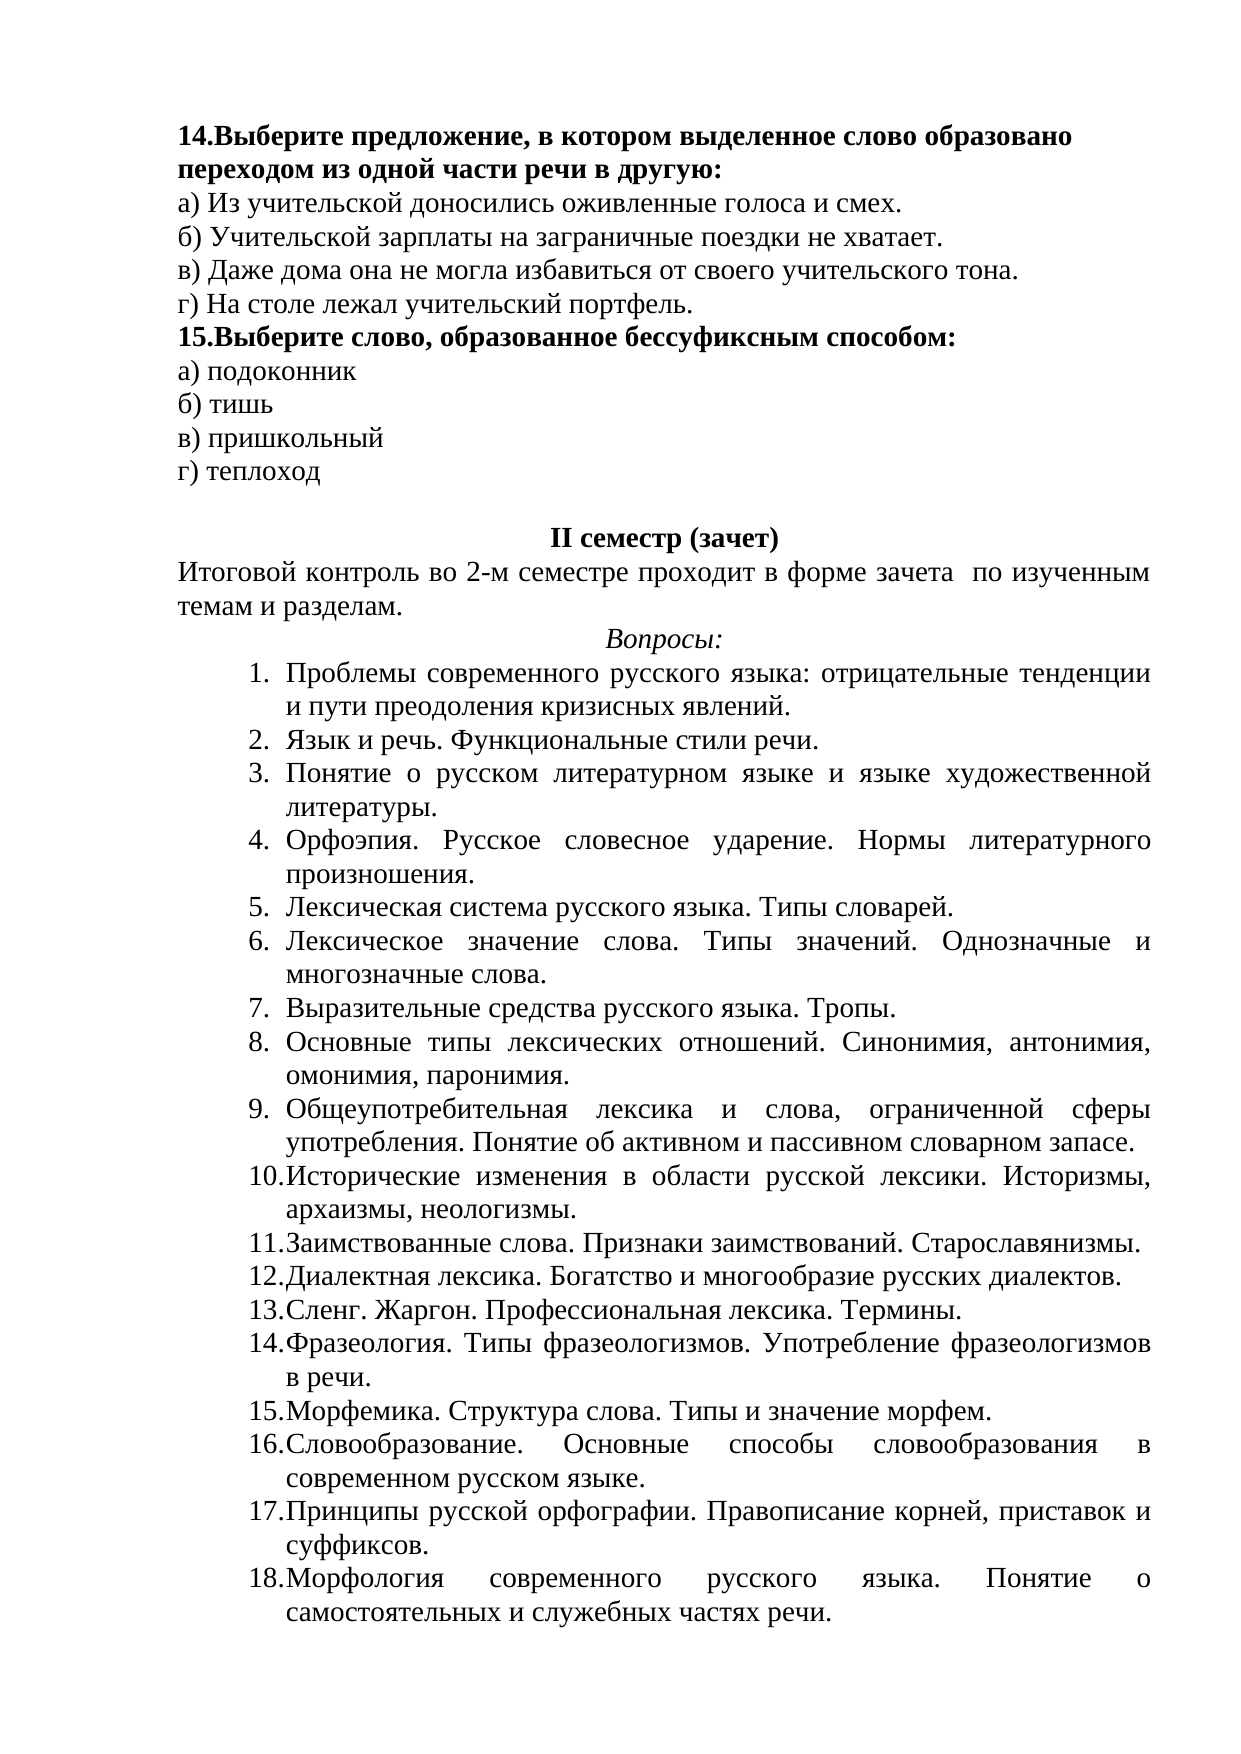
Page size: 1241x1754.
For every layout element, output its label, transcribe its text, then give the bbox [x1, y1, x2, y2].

list Общеупотребительная лексика и слова, ограниченной сферы употребления. Понятие об активном и пассивном словарном запасе. [248, 1091, 1152, 1158]
list Лексическая система русского языка. Типы словарей. [248, 889, 1152, 923]
list Словообразование. Основные способы словообразования в современном русском языке. [248, 1426, 1152, 1493]
list Исторические изменения в области русской лексики. Историзмы, архаизмы, неологизмы. [248, 1158, 1152, 1225]
list Принципы русской орфографии. Правописание корней, приставок и суффиксов. [248, 1493, 1152, 1560]
text г) На столе лежал учительский портфель. [177, 286, 1152, 319]
list Основные типы лексических отношений. Синонимия, антонимия, омонимия, паронимия. [248, 1024, 1152, 1091]
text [177, 118, 1152, 185]
list Фразеология. Типы фразеологизмов. Употребление фразеологизмов в речи. [248, 1326, 1152, 1393]
list Морфемика. Структура слова. Типы и значение морфем. [248, 1393, 1152, 1426]
text б) Учительской зарплаты на заграничные поездки не хватает. [177, 219, 1152, 252]
list Сленг. Жаргон. Профессиональная лексика. Термины. [248, 1292, 1152, 1326]
text а) Из учительской доносились оживленные голоса и смех. [177, 185, 1152, 219]
list Орфоэпия. Русское словесное ударение. Нормы литературного произношения. [248, 822, 1152, 889]
list Заимствованные слова. Признаки заимствований. Старославянизмы. [248, 1225, 1152, 1258]
text Вопросы: [177, 621, 1152, 655]
list Выразительные средства русского языка. Тропы. [248, 990, 1152, 1024]
list Диалектная лексика. Богатство и многообразие русских диалектов. [248, 1258, 1152, 1292]
list Проблемы современного русского языка: отрицательные тенденции и пути преодоления кризисных явлений. [248, 655, 1152, 722]
text Итоговой контроль во 2-м семестре проходит в форме зачета по изученным темам и разделам. [177, 554, 1152, 621]
list Лексическое значение слова. Типы значений. Однозначные и многозначные слова. [248, 923, 1152, 990]
text в) Даже дома она не могла избавиться от своего учительского тона. [177, 252, 1152, 286]
text II семестр (зачет) [177, 521, 1152, 554]
list Язык и речь. Функциональные стили речи. [248, 722, 1152, 755]
list Морфология современного русского языка. Понятие о самостоятельных и служебных частях речи. [248, 1560, 1152, 1627]
list Понятие о русском литературном языке и языке художественной литературы. [248, 755, 1152, 822]
text 15.Выберите слово, образованное бессуфиксным способом: а) подоконник б) тишь в) пришкольный г) теплоход [177, 319, 1152, 487]
